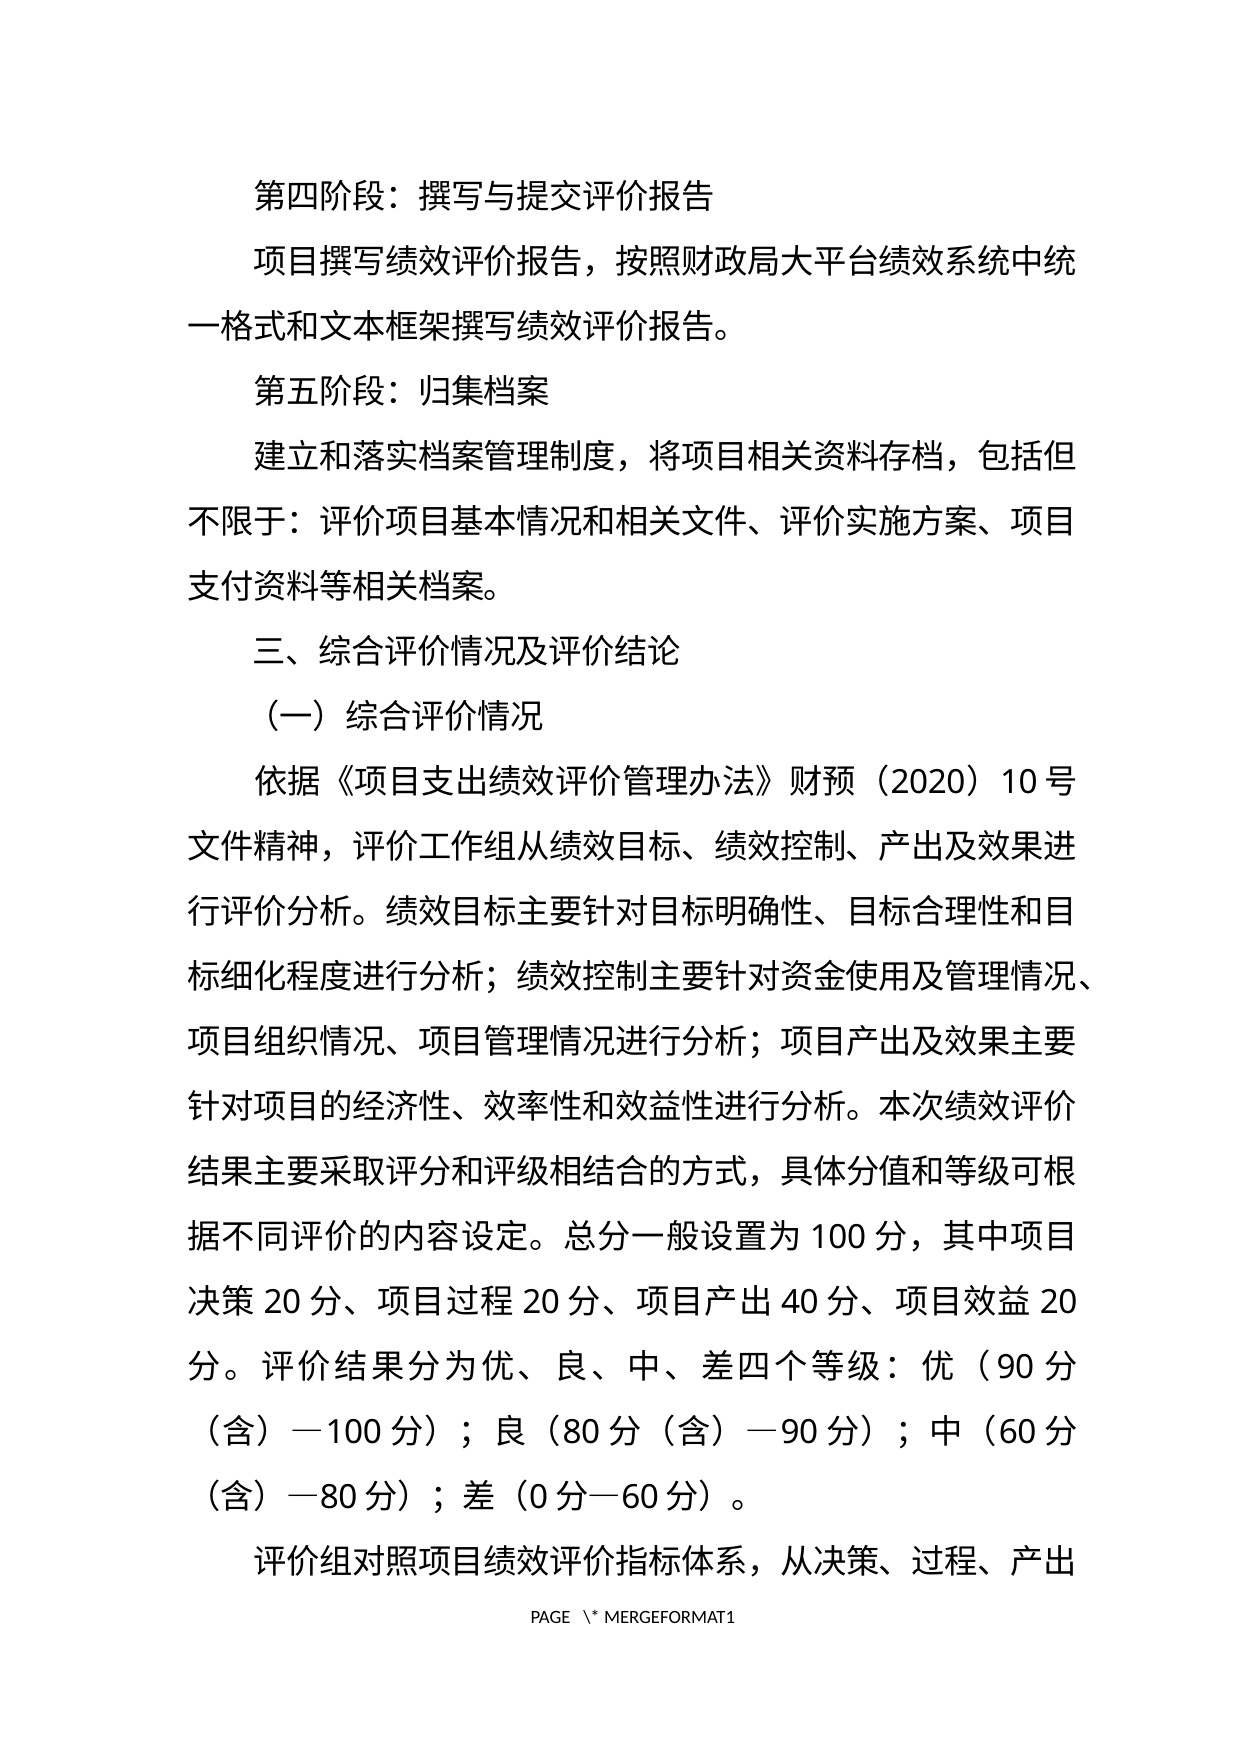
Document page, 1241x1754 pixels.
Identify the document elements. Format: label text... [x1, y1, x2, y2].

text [187, 162, 1078, 617]
text 三、综合评价情况及评价结论 [187, 617, 1078, 682]
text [187, 682, 1078, 1592]
